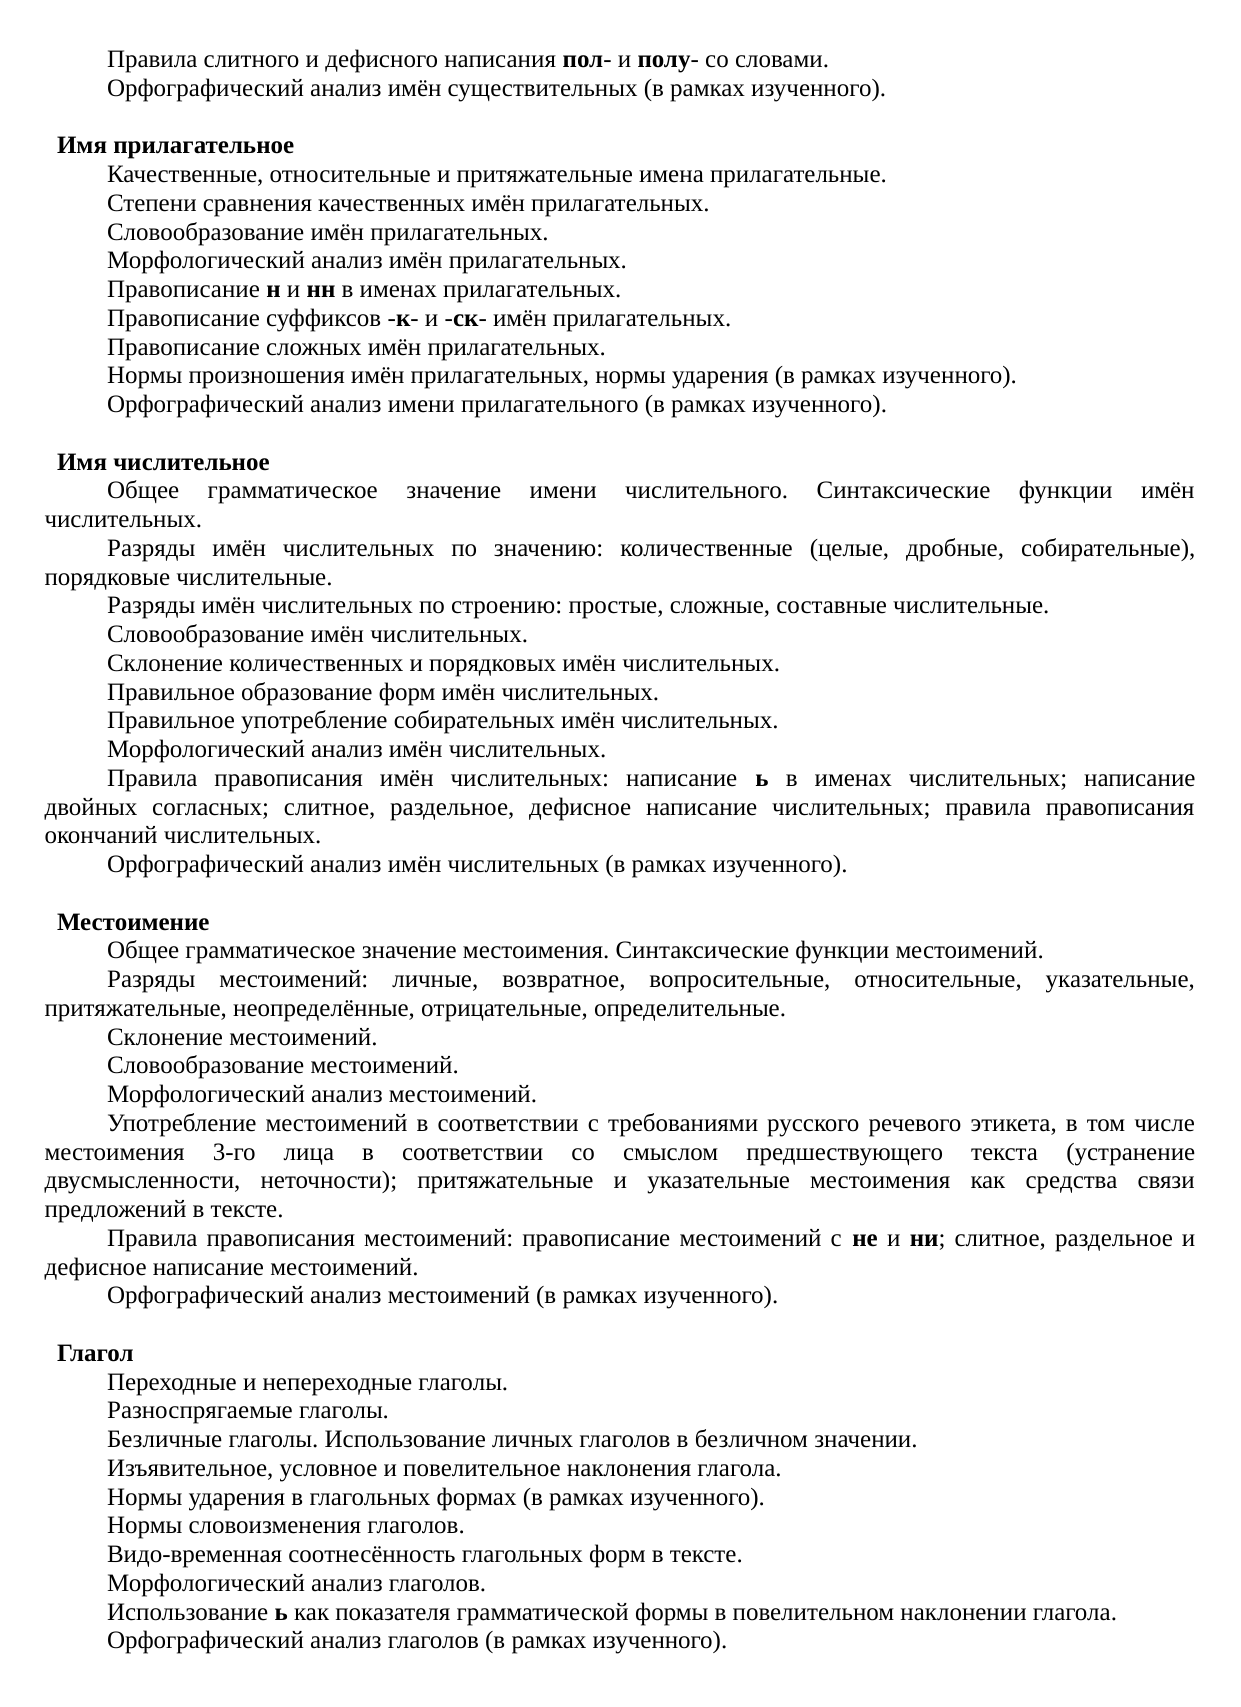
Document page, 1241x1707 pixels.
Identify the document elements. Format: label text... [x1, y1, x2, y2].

text Правописание суффиксов -к- и -ск- имён прилагательных. [44, 303, 1196, 332]
text Нормы словоизменения глаголов. [44, 1511, 1196, 1539]
text Орфографический анализ имени прилагательного (в рамках изученного). [44, 389, 1196, 418]
text Качественные, относительные и притяжательные имена прилагательные. [44, 159, 1196, 188]
text Словообразование имён числительных. [44, 619, 1196, 648]
text Степени сравнения качественных имён прилагательных. [44, 188, 1196, 217]
text Склонение местоимений. [44, 1022, 1196, 1051]
text Нормы произношения имён прилагательных, нормы ударения (в рамках изученного). [44, 361, 1196, 389]
text Общее грамматическое значение местоимения. Синтаксические функции местоимений. [44, 936, 1196, 964]
text Имя прилагательное [57, 131, 1196, 159]
text Правописание сложных имён прилагательных. [44, 332, 1196, 361]
text Нормы ударения в глагольных формах (в рамках изученного). [44, 1482, 1196, 1511]
text Разряды местоимений: личные, возвратное, вопросительные, относительные, указательные, притяжательные, неопределённые, отрицательные, определительные. [44, 964, 1196, 1022]
text Разряды имён числительных по строению: простые, сложные, составные числительные. [44, 591, 1196, 619]
text Словообразование местоимений. [44, 1051, 1196, 1079]
text Местоимение [57, 907, 1196, 936]
text Глагол [57, 1338, 1196, 1367]
text Орфографический анализ имён существительных (в рамках изученного). [44, 73, 1196, 102]
text Правила правописания местоимений: правописание местоимений с не и ни; слитное, раздельное и дефисное написание местоимений. [44, 1223, 1196, 1281]
text Употребление местоимений в соответствии с требованиями русского речевого этикета, в том числе местоимения 3-го лица в соответствии со смыслом предшествующего текста (устранение двусмысленности, неточности); притяжательные и указательные местоимения как средства связи предложений в тексте. [44, 1108, 1196, 1223]
text Правильное образование форм имён числительных. [44, 677, 1196, 706]
text Правописание н и нн в именах прилагательных. [44, 274, 1196, 303]
text Морфологический анализ имён прилагательных. [44, 246, 1196, 274]
text Использование ь как показателя грамматической формы в повелительном наклонении глагола. [44, 1597, 1196, 1626]
text Правила слитного и дефисного написания пол- и полу- со словами. [44, 44, 1196, 73]
text Имя числительное [57, 447, 1196, 476]
text Безличные глаголы. Использование личных глаголов в безличном значении. [44, 1424, 1196, 1453]
text Словообразование имён прилагательных. [44, 217, 1196, 246]
text Орфографический анализ имён числительных (в рамках изученного). [44, 849, 1196, 878]
text Общее грамматическое значение имени числительного. Синтаксические функции имён числительных. [44, 476, 1196, 533]
text Склонение количественных и порядковых имён числительных. [44, 648, 1196, 677]
text Переходные и непереходные глаголы. [44, 1367, 1196, 1396]
text Правила правописания имён числительных: написание ь в именах числительных; написание двойных согласных; слитное, раздельное, дефисное написание числительных; правила правописания окончаний числительных. [44, 763, 1196, 849]
text Разряды имён числительных по значению: количественные (целые, дробные, собирательные), порядковые числительные. [44, 533, 1196, 591]
text Морфологический анализ глаголов. [44, 1568, 1196, 1597]
text Правильное употребление собирательных имён числительных. [44, 706, 1196, 734]
text Морфологический анализ местоимений. [44, 1079, 1196, 1108]
text Орфографический анализ местоимений (в рамках изученного). [44, 1281, 1196, 1309]
text Орфографический анализ глаголов (в рамках изученного). [44, 1626, 1196, 1654]
text Морфологический анализ имён числительных. [44, 734, 1196, 763]
text Видо-временная соотнесённость глагольных форм в тексте. [44, 1539, 1196, 1568]
text Изъявительное, условное и повелительное наклонения глагола. [44, 1453, 1196, 1482]
text Разноспрягаемые глаголы. [44, 1396, 1196, 1424]
